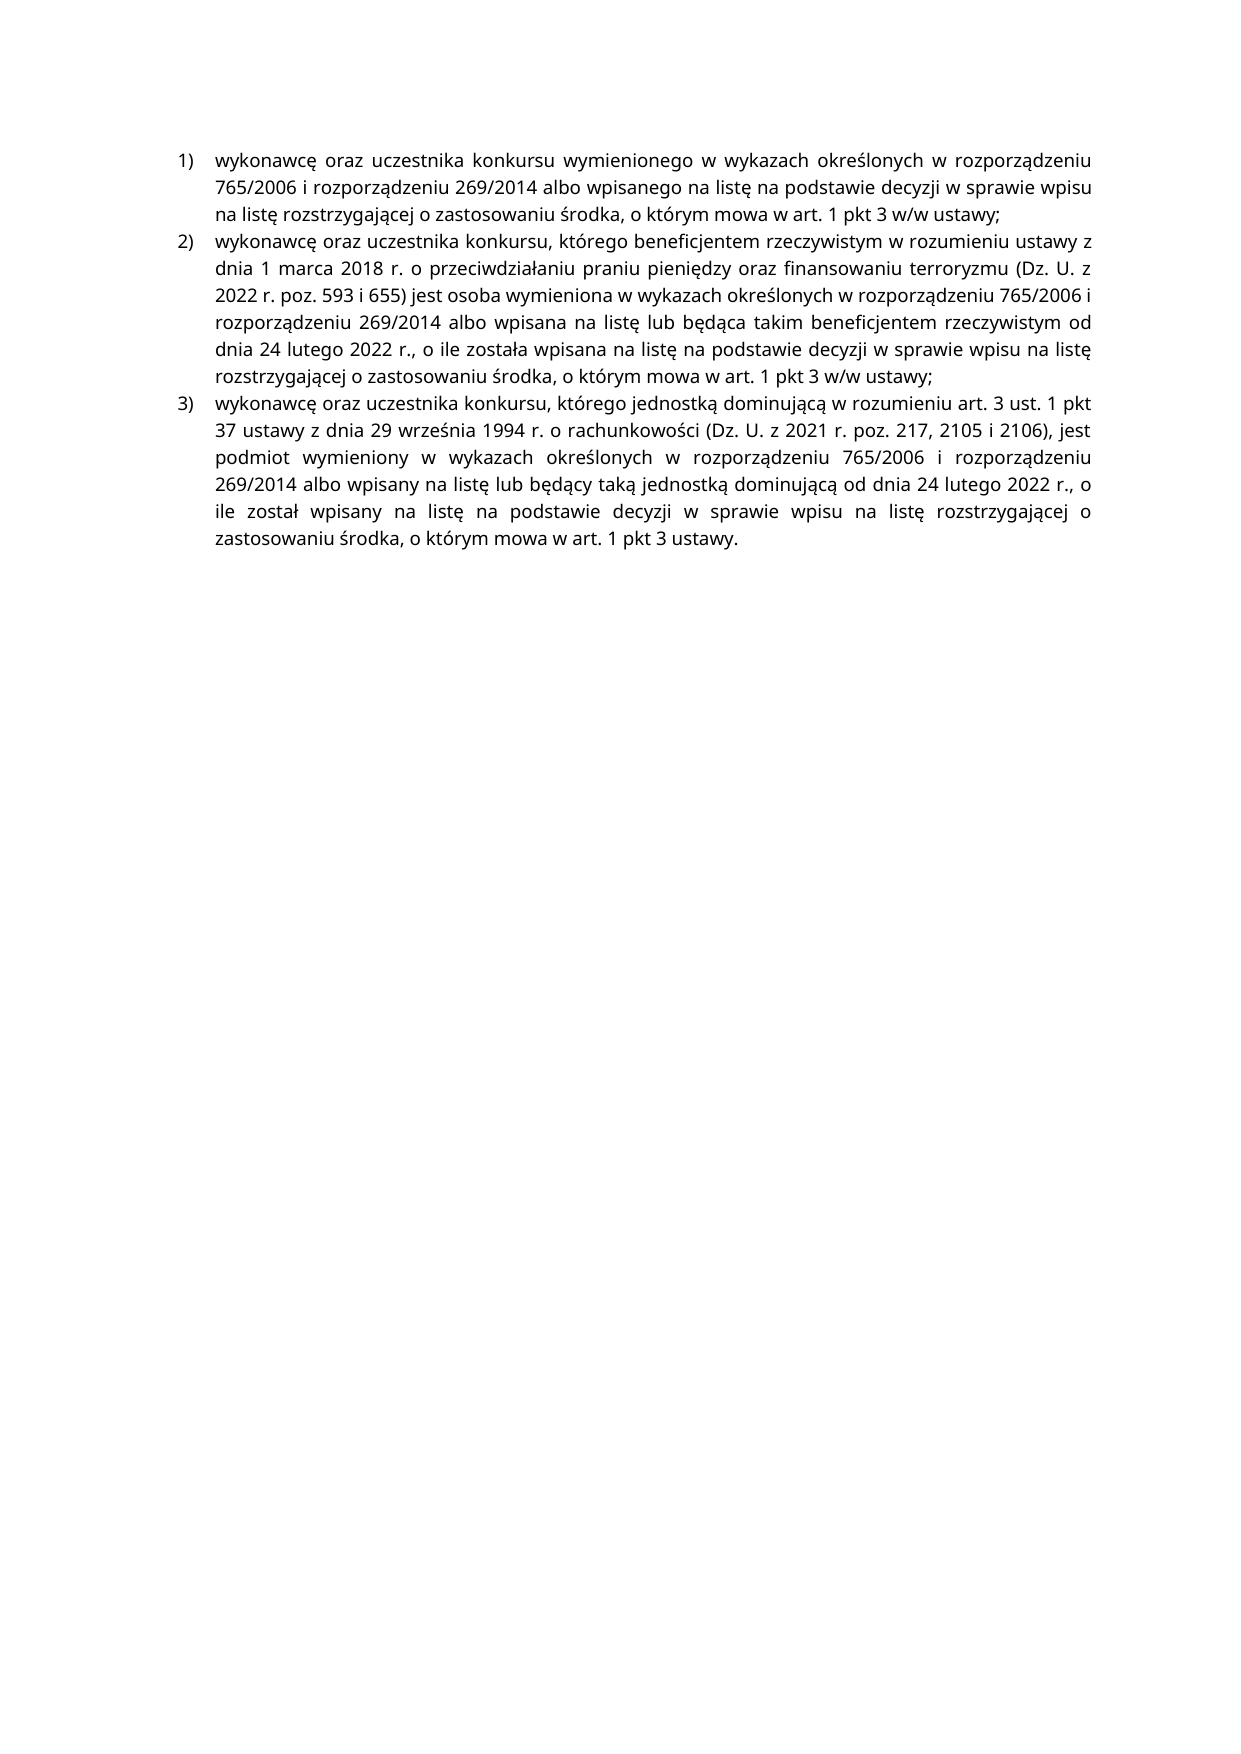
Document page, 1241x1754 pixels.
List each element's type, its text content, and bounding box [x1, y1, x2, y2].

list wykonawcę oraz uczestnika konkursu, którego jednostką dominującą w rozumieniu art. 3 ust. 1 pkt 37 ustawy z dnia 29 września 1994 r. o rachunkowości (Dz. U. z 2021 r. poz. 217, 2105 i 2106), jest podmiot wymieniony w wykazach określonych w rozporządzeniu 765/2006 i rozporządzeniu 269/2014 albo wpisany na listę lub będący taką jednostką dominującą od dnia 24 lutego 2022 r., o ile został wpisany na listę na podstawie decyzji w sprawie wpisu na listę rozstrzygającej o zastosowaniu środka, o którym mowa w art. 1 pkt 3 ustawy. [177, 390, 1093, 551]
list wykonawcę oraz uczestnika konkursu wymienionego w wykazach określonych w rozporządzeniu 765/2006 i rozporządzeniu 269/2014 albo wpisanego na listę na podstawie decyzji w sprawie wpisu na listę rozstrzygającej o zastosowaniu środka, o którym mowa w art. 1 pkt 3 w/w ustawy; [177, 148, 1093, 227]
list wykonawcę oraz uczestnika konkursu, którego beneficjentem rzeczywistym w rozumieniu ustawy z dnia 1 marca 2018 r. o przeciwdziałaniu praniu pieniędzy oraz finansowaniu terroryzmu (Dz. U. z 2022 r. poz. 593 i 655) jest osoba wymieniona w wykazach określonych w rozporządzeniu 765/2006 i rozporządzeniu 269/2014 albo wpisana na listę lub będąca takim beneficjentem rzeczywistym od dnia 24 lutego 2022 r., o ile została wpisana na listę na podstawie decyzji w sprawie wpisu na listę rozstrzygającej o zastosowaniu środka, o którym mowa w art. 1 pkt 3 w/w ustawy; [177, 228, 1093, 389]
